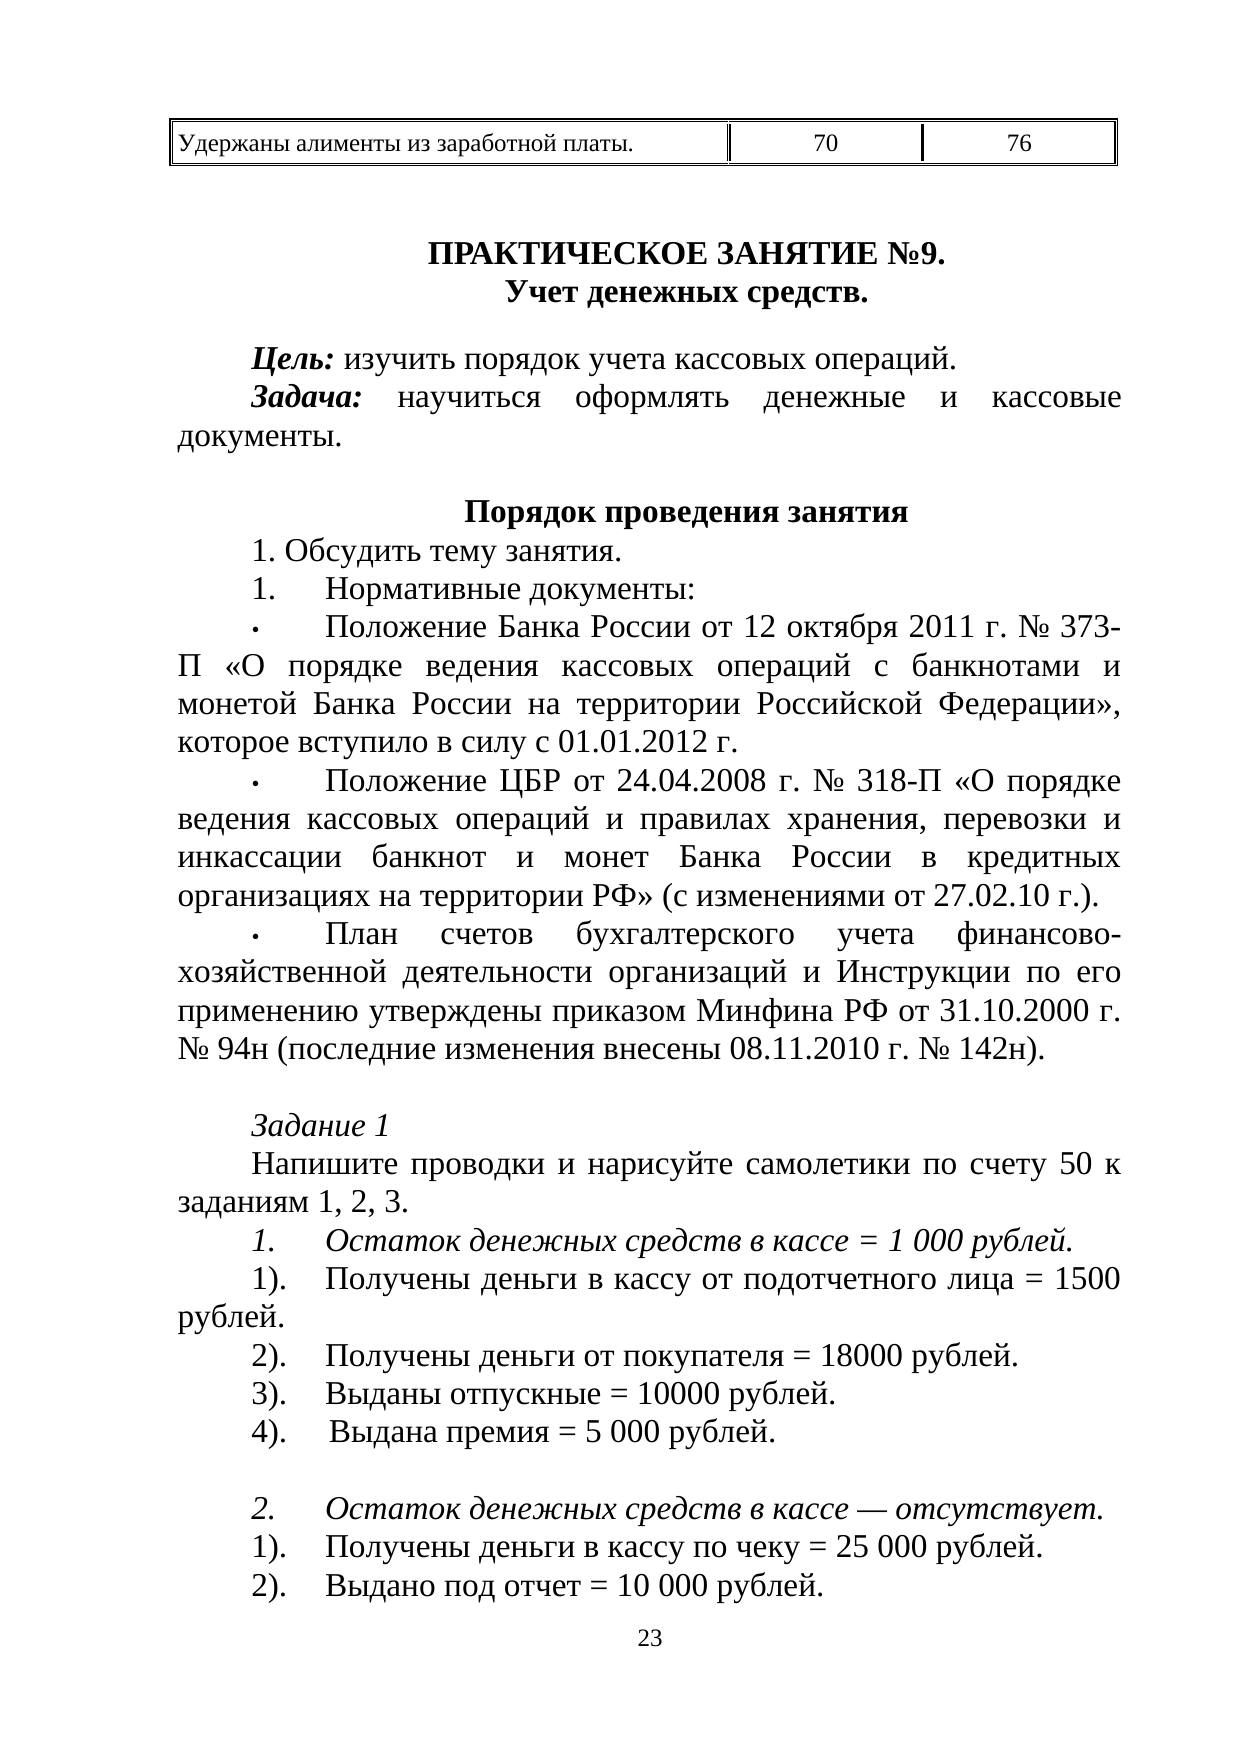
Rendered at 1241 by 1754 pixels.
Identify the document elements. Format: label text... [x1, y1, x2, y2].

text 3). Выданы отпускные = 10000 рублей. [177, 1373, 1122, 1412]
text Цель: изучить порядок учета кассовых операций. [177, 338, 1122, 377]
table_cell 70 [729, 122, 922, 163]
text 1). Получены деньги в кассу от подотчетного лица = 1500 рублей. [177, 1258, 1122, 1335]
table_cell Удержаны алименты из заработной платы. [173, 120, 729, 163]
text Задание 1 [177, 1105, 1122, 1143]
text 1. Обсудить тему занятия. [177, 530, 1122, 568]
text 1). Получены деньги в кассу по чеку = 25 000 рублей. [177, 1527, 1122, 1565]
subtitle Практическое занятие №9. [177, 233, 1122, 271]
text 4). Выдана премия = 5 000 рублей. [177, 1412, 1122, 1450]
text 1. Остаток денежных средств в кассе = 1 000 рублей. [177, 1220, 1122, 1258]
text 2). Выдано под отчет = 10 000 рублей. [177, 1565, 1122, 1603]
list План счетов бухгалтерского учета финансово-хозяйственной деятельности организаций и Инструкции по его применению утверждены приказом Минфина РФ от 31.10.2000 г. № 94н (последние изменения внесены 08.11.2010 г. № 142н). [177, 913, 1122, 1067]
text Задача: научиться оформлять денежные и кассовые документы. [177, 377, 1122, 453]
text Порядок проведения занятия [177, 492, 1122, 530]
text 1. Нормативные документы: [177, 568, 1122, 607]
subtitle Учет денежных средств. [177, 271, 1122, 309]
list Положение ЦБР от 24.04.2008 г. № 318-П «О порядке ведения кассовых операций и правилах хранения, перевозки и инкассации банкнот и монет Банка России в кредитных организациях на территории РФ» (с изменениями от 27.02.10 г.). [177, 760, 1122, 913]
list Положение Банка России от 12 октября 2011 г. № 373-П «О порядке ведения кассовых операций с банкнотами и монетой Банка России на территории Российской Федерации», которое вступило в силу с 01.01.2012 г. [177, 607, 1122, 760]
text Напишите проводки и нарисуйте самолетики по счету 50 к заданиям 1, 2, 3. [177, 1143, 1122, 1220]
text 2. Остаток денежных средств в кассе — отсутствует. [177, 1488, 1122, 1527]
text 2). Получены деньги от покупателя = 18000 рублей. [177, 1335, 1122, 1373]
table_cell 76 [922, 122, 1114, 163]
